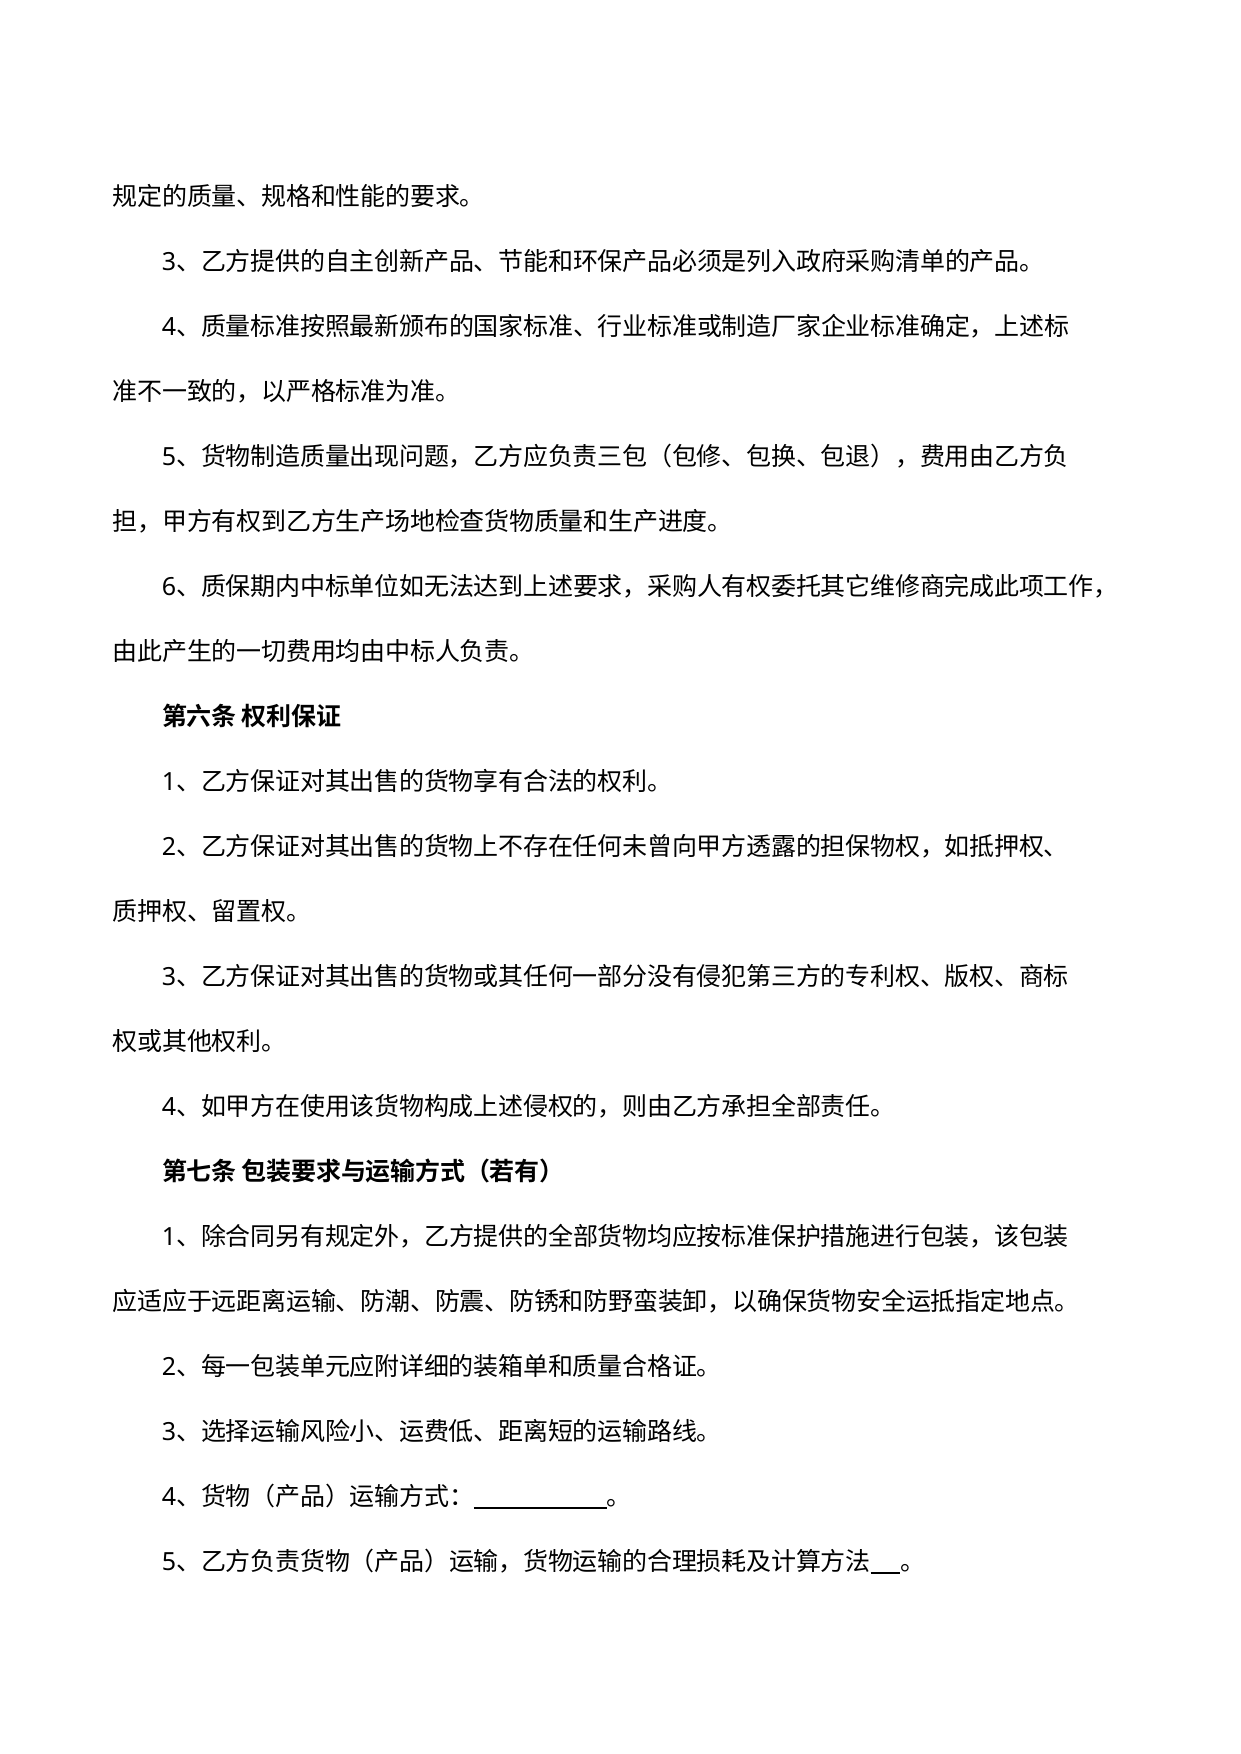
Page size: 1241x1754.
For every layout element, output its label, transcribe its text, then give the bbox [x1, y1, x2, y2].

text 6、质保期内中标单位如无法达到上述要求，采购人有权委托其它维修商完成此项工作，由此产生的一切费用均由中标人负责。 [112, 552, 1128, 682]
text 3、选择运输风险小、运费低、距离短的运输路线。 [112, 1397, 1092, 1462]
text 3、乙方提供的自主创新产品、节能和环保产品必须是列入政府采购清单的产品。 [112, 227, 1128, 292]
text 4、质量标准按照最新颁布的国家标准、行业标准或制造厂家企业标准确定，上述标准不一致的，以严格标准为准。 [112, 292, 1092, 422]
text 3、乙方保证对其出售的货物或其任何一部分没有侵犯第三方的专利权、版权、商标权或其他权利。 [112, 942, 1092, 1072]
text 5、乙方负责货物（产品）运输，货物运输的合理损耗及计算方法 。 [112, 1527, 1128, 1592]
text 1、乙方保证对其出售的货物享有合法的权利。 [112, 747, 1092, 812]
text 2、乙方保证对其出售的货物上不存在任何未曾向甲方透露的担保物权，如抵押权、质押权、留置权。 [112, 812, 1092, 942]
text 4、如甲方在使用该货物构成上述侵权的，则由乙方承担全部责任。 [112, 1072, 1092, 1137]
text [112, 162, 1128, 227]
text 第七条 包装要求与运输方式（若有） [112, 1137, 1128, 1202]
text 2、每一包装单元应附详细的装箱单和质量合格证。 [112, 1332, 1092, 1397]
text 1、除合同另有规定外，乙方提供的全部货物均应按标准保护措施进行包装，该包装应适应于远距离运输、防潮、防震、防锈和防野蛮装卸，以确保货物安全运抵指定地点。 [112, 1202, 1092, 1332]
text 4、货物（产品）运输方式： 。 [112, 1462, 1128, 1527]
text 5、货物制造质量出现问题，乙方应负责三包（包修、包换、包退），费用由乙方负担，甲方有权到乙方生产场地检查货物质量和生产进度。 [112, 422, 1092, 552]
text 第六条 权利保证 [112, 682, 1128, 747]
